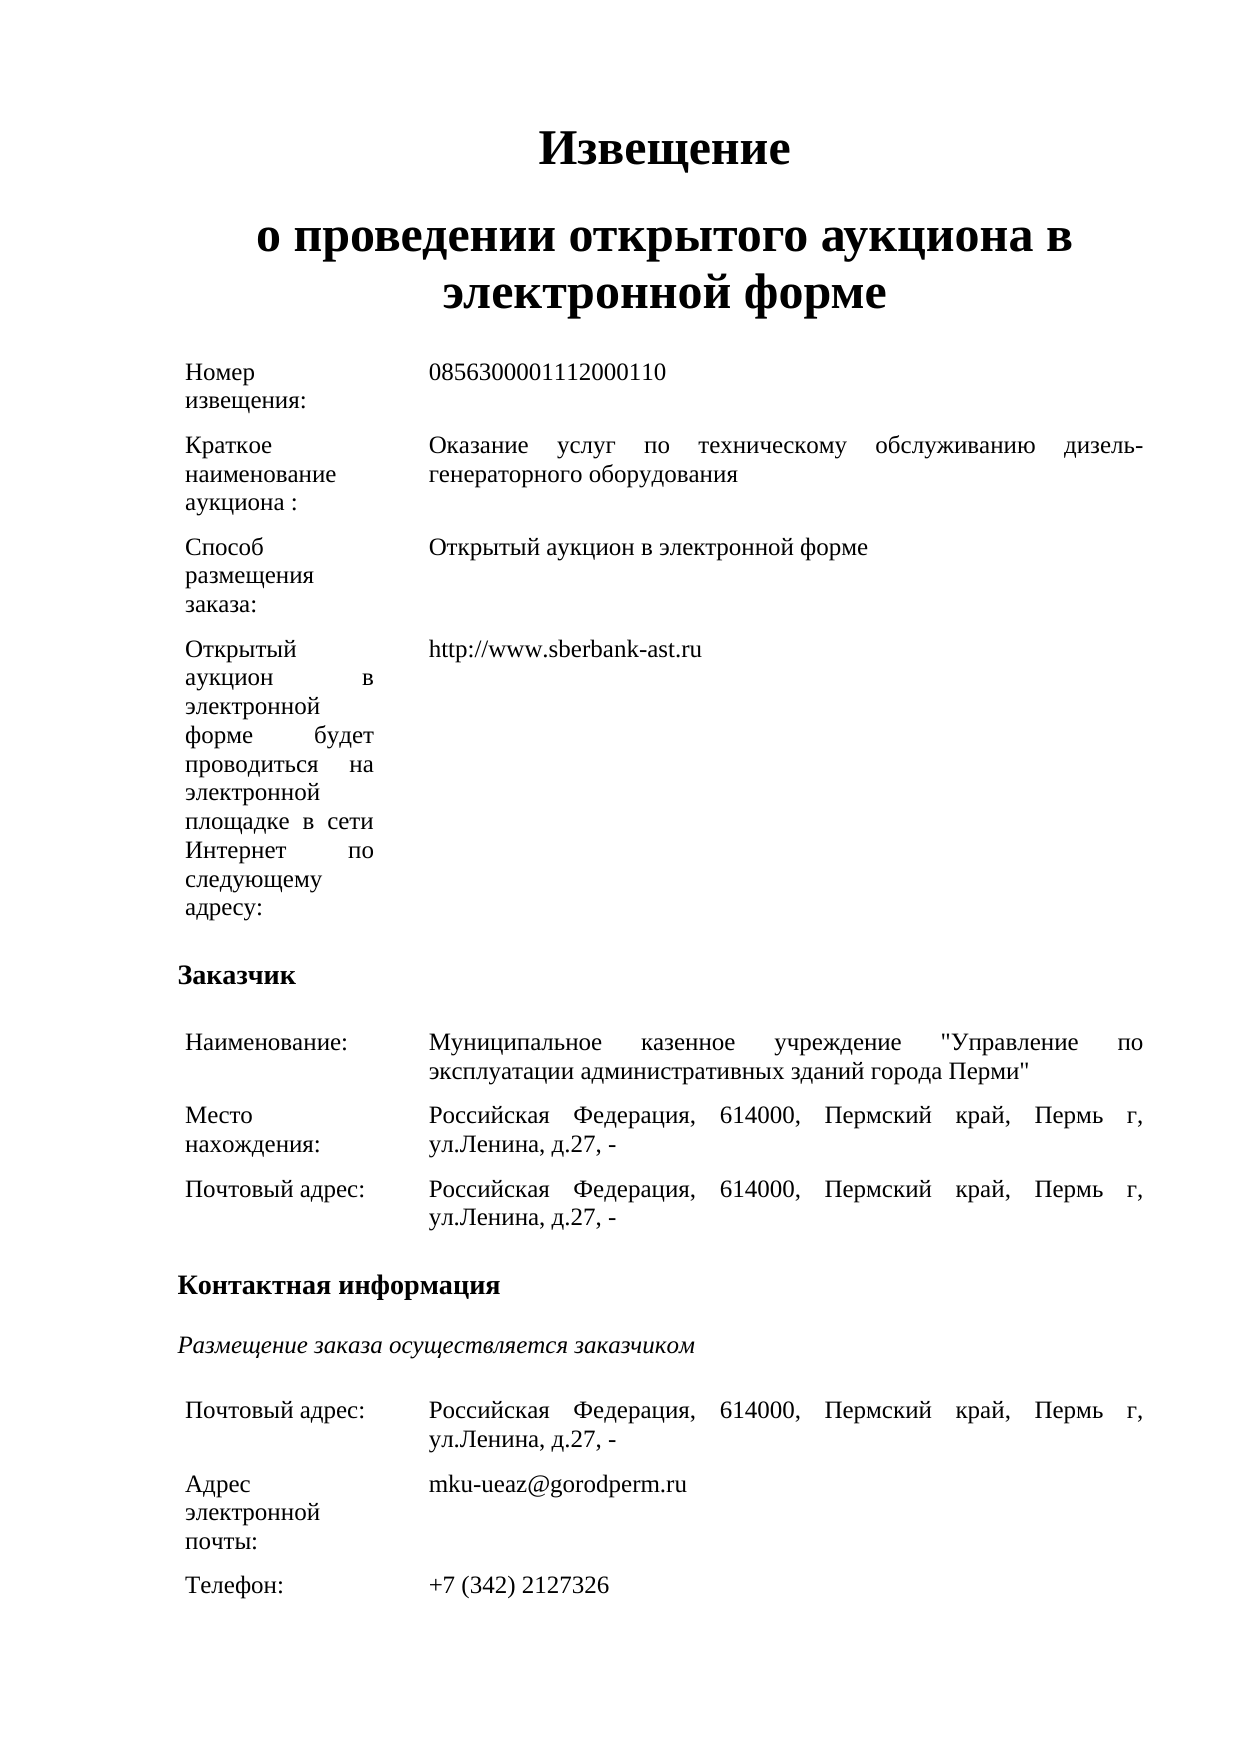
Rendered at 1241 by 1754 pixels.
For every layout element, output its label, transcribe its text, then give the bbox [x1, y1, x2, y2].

text Извещение [177, 118, 1152, 176]
text Заказчик [177, 958, 1152, 991]
text Контактная информация [177, 1268, 1152, 1301]
table_cell Российская Федерация, 614000, Пермский край, Пермь г, ул.Ленина, д.27, - [421, 1093, 1152, 1166]
table_cell http://www.sberbank-ast.ru [421, 626, 1152, 929]
table_cell Телефон: [177, 1563, 421, 1607]
table_header Российская Федерация, 614000, Пермский край, Пермь г, ул.Ленина, д.27, - [421, 1388, 1152, 1461]
table_header Почтовый адрес: [177, 1388, 421, 1461]
table_cell Открытый аукцион в электронной форме будет проводиться на электронной площадке в сети Интернет по следующему адресу: [177, 626, 421, 929]
table_cell Открытый аукцион в электронной форме [421, 524, 1152, 626]
table_cell Почтовый адрес: [177, 1166, 421, 1239]
text о проведении открытого аукциона в электронной форме [177, 205, 1152, 320]
table_cell mku-ueaz@gorodperm.ru [421, 1461, 1152, 1563]
table_cell Российская Федерация, 614000, Пермский край, Пермь г, ул.Ленина, д.27, - [421, 1166, 1152, 1239]
table_header Наименование: [177, 1020, 421, 1093]
text Размещение заказа осуществляется заказчиком [177, 1330, 1152, 1358]
table_cell Способ размещения заказа: [177, 524, 421, 626]
table_header 0856300001112000110 [421, 349, 1152, 422]
table_cell Оказание услуг по техническому обслуживанию дизель-генераторного оборудования [421, 422, 1152, 524]
table_cell Адрес электронной почты: [177, 1461, 421, 1563]
table_cell +7 (342) 2127326 [421, 1563, 1152, 1607]
table_header Муниципальное казенное учреждение "Управление по эксплуатации административных зданий города Перми" [421, 1020, 1152, 1093]
table_cell Краткое наименование аукциона : [177, 422, 421, 524]
table_header Номер извещения: [177, 349, 421, 422]
table_cell Место нахождения: [177, 1093, 421, 1166]
